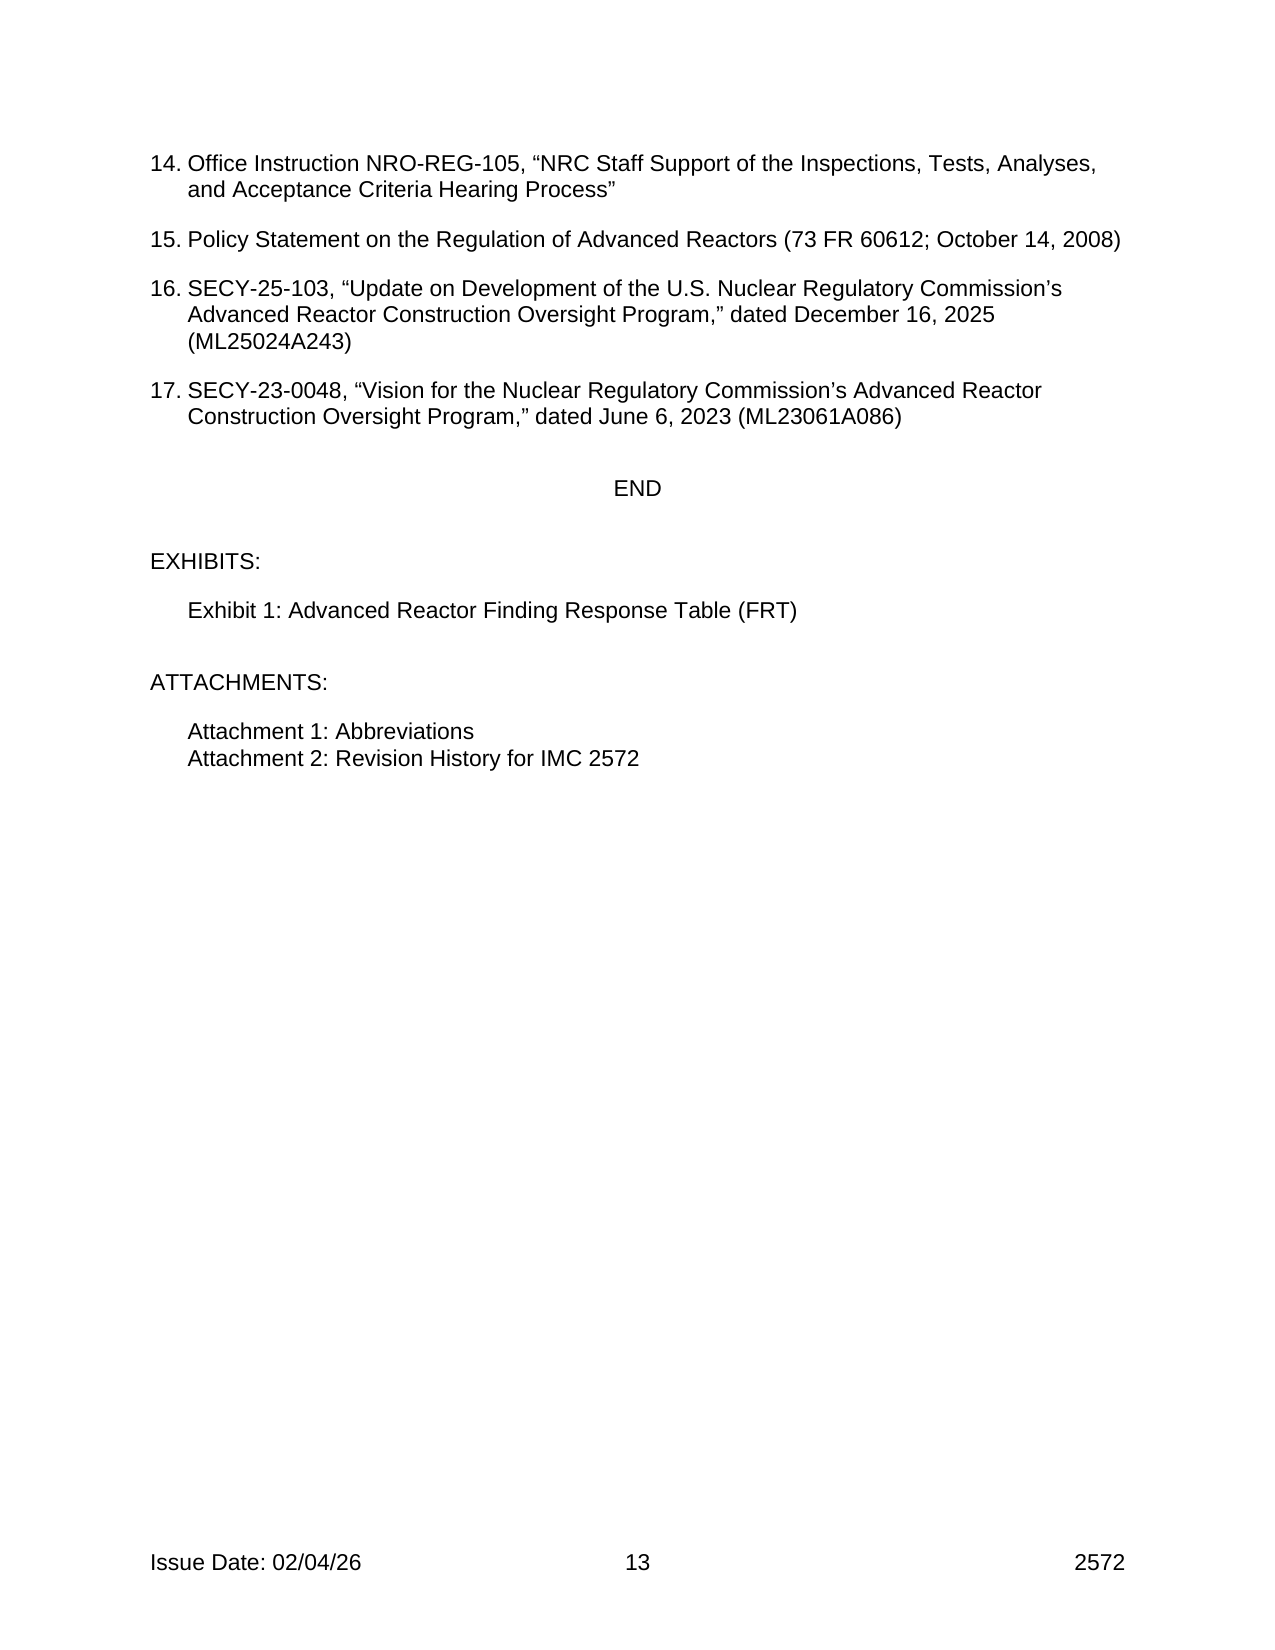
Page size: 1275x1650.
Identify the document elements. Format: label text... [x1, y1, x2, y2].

list Office Instruction NRO-REG-105, “NRC Staff Support of the Inspections, Tests, Analyses, and Acceptance Criteria Hearing Process” [150, 150, 1125, 203]
list SECY-23-0048, “Vision for the Nuclear Regulatory Commission’s Advanced Reactor Construction Oversight Program,” dated June 6, 2023 (ML23061A086) [150, 377, 1125, 429]
list SECY-25-103, “Update on Development of the U.S. Nuclear Regulatory Commission’s Advanced Reactor Construction Oversight Program,” dated December 16, 2025 (ML25024A243) [150, 275, 1125, 354]
list Policy Statement on the Regulation of Advanced Reactors (73 FR 60612; October 14, 2008) [150, 226, 1125, 252]
text END [150, 475, 1125, 502]
text Exhibit 1: Advanced Reactor Finding Response Table (FRT) [187, 597, 1125, 623]
text ATTACHMENTS: [150, 669, 1125, 695]
text Attachment 2: Revision History for IMC 2572 [187, 745, 1125, 771]
text Attachment 1: Abbreviations [187, 718, 1125, 745]
text EXHIBITS: [150, 548, 1125, 574]
